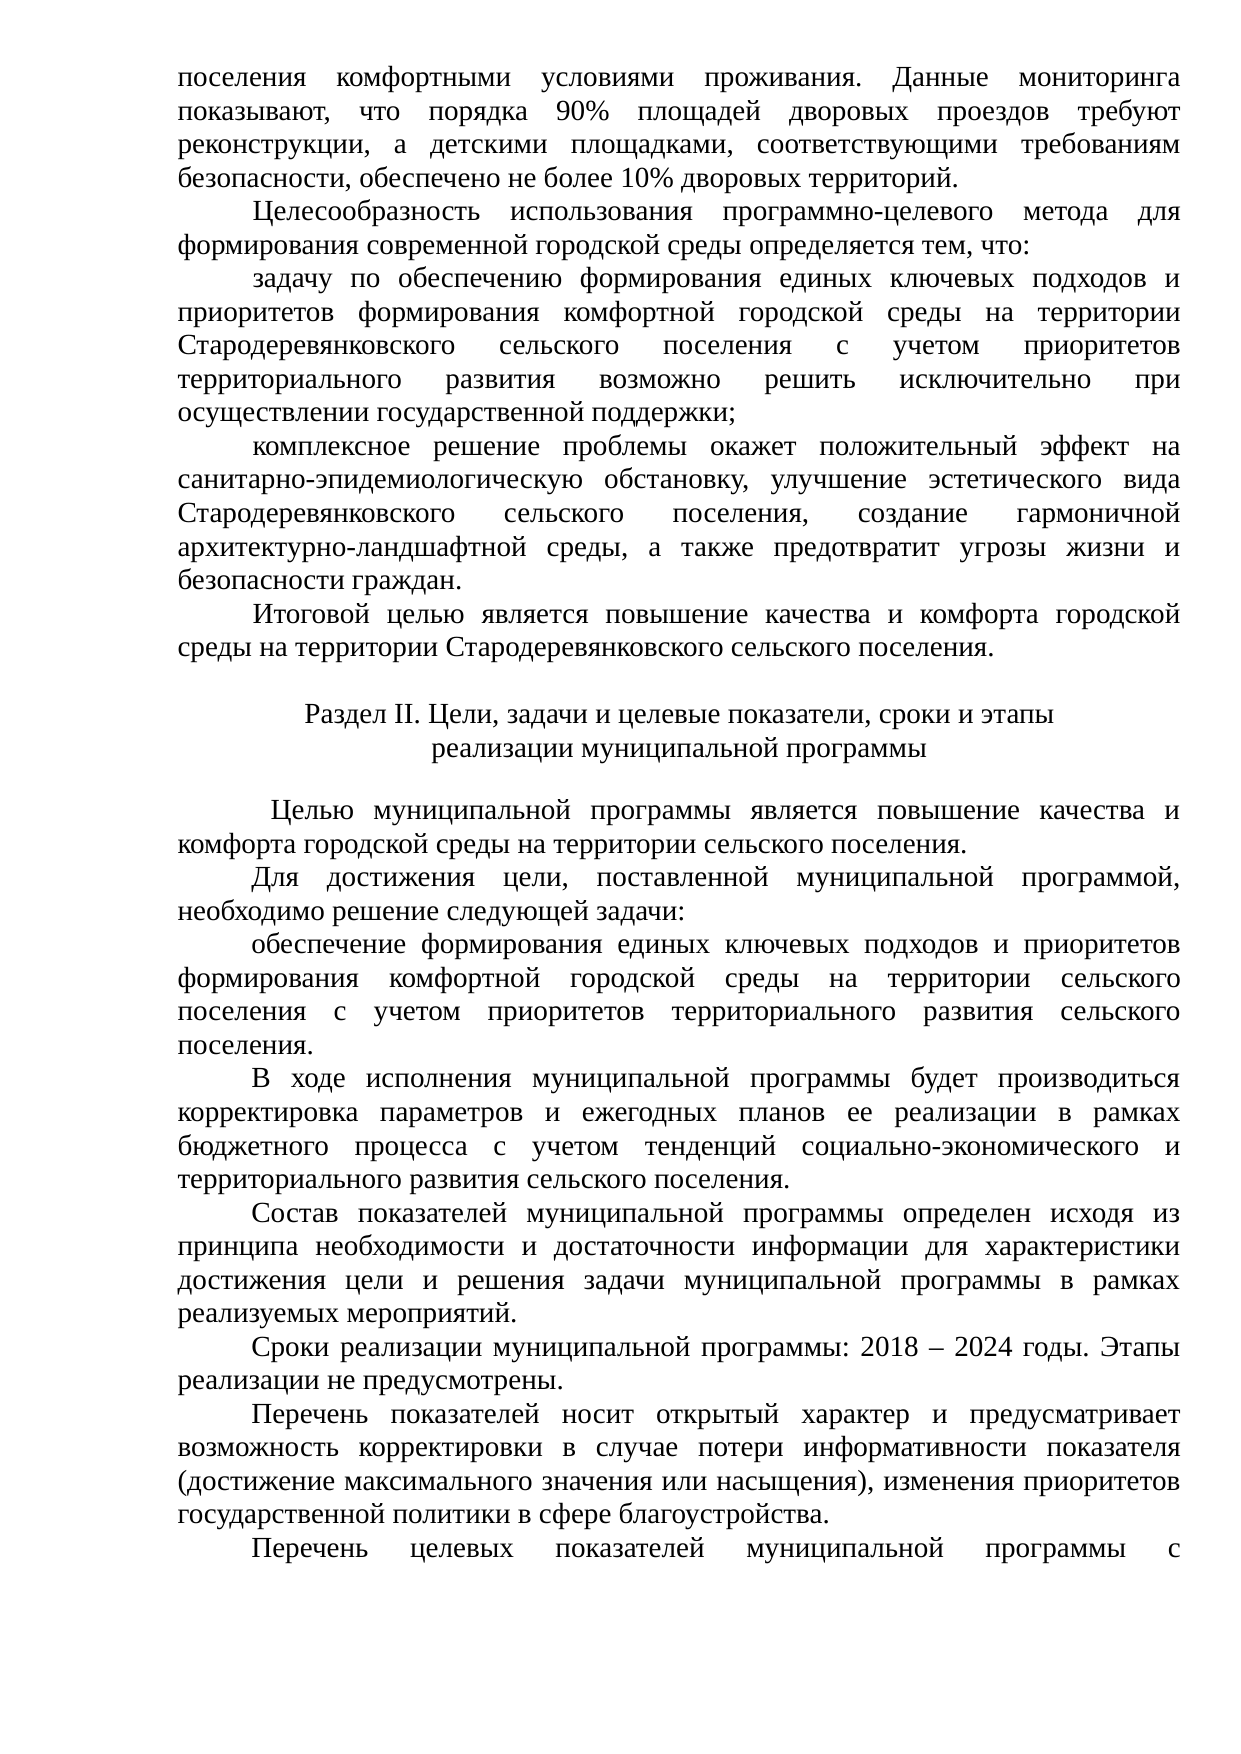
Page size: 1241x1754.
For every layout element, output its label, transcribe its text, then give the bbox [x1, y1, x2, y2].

text реализации муниципальной программы [177, 730, 1181, 763]
text Раздел II. Цели, задачи и целевые показатели, сроки и этапы [177, 696, 1181, 730]
text В ходе исполнения муниципальной программы будет производиться корректировка параметров и ежегодных планов ее реализации в рамках бюджетного процесса с учетом тенденций социально-экономического и территориального развития сельского поселения. [177, 1061, 1181, 1195]
text Сроки реализации муниципальной программы: 2018 – 2024 годы. Этапы реализации не предусмотрены. [177, 1329, 1181, 1396]
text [177, 1530, 1181, 1564]
text комплексное решение проблемы окажет положительный эффект на санитарно-эпидемиологическую обстановку, улучшение эстетического вида Стародеревянковского сельского поселения, создание гармоничной архитектурно-ландшафтной среды, а также предотвратит угрозы жизни и безопасности граждан. [177, 428, 1181, 596]
text Для достижения цели, поставленной муниципальной программой, необходимо решение следующей задачи: [177, 859, 1181, 926]
text Целесообразность использования программно-целевого метода для формирования современной городской среды определяется тем, что: [177, 193, 1181, 260]
text задачу по обеспечению формирования единых ключевых подходов и приоритетов формирования комфортной городской среды на территории Стародеревянковского сельского поселения с учетом приоритетов территориального развития возможно решить исключительно при осуществлении государственной поддержки; [177, 260, 1181, 428]
text Целью муниципальной программы является повышение качества и комфорта городской среды на территории сельского поселения. [177, 792, 1181, 859]
text Перечень показателей носит открытый характер и предусматривает возможность корректировки в случае потери информативности показателя (достижение максимального значения или насыщения), изменения приоритетов государственной политики в сфере благоустройства. [177, 1396, 1181, 1530]
text обеспечение формирования единых ключевых подходов и приоритетов формирования комфортной городской среды на территории сельского поселения с учетом приоритетов территориального развития сельского поселения. [177, 926, 1181, 1061]
text Состав показателей муниципальной программы определен исходя из принципа необходимости и достаточности информации для характеристики достижения цели и решения задачи муниципальной программы в рамках реализуемых мероприятий. [177, 1195, 1181, 1329]
text Итоговой целью является повышение качества и комфорта городской среды на территории Стародеревянковского сельского поселения. [177, 596, 1181, 663]
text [177, 59, 1181, 193]
